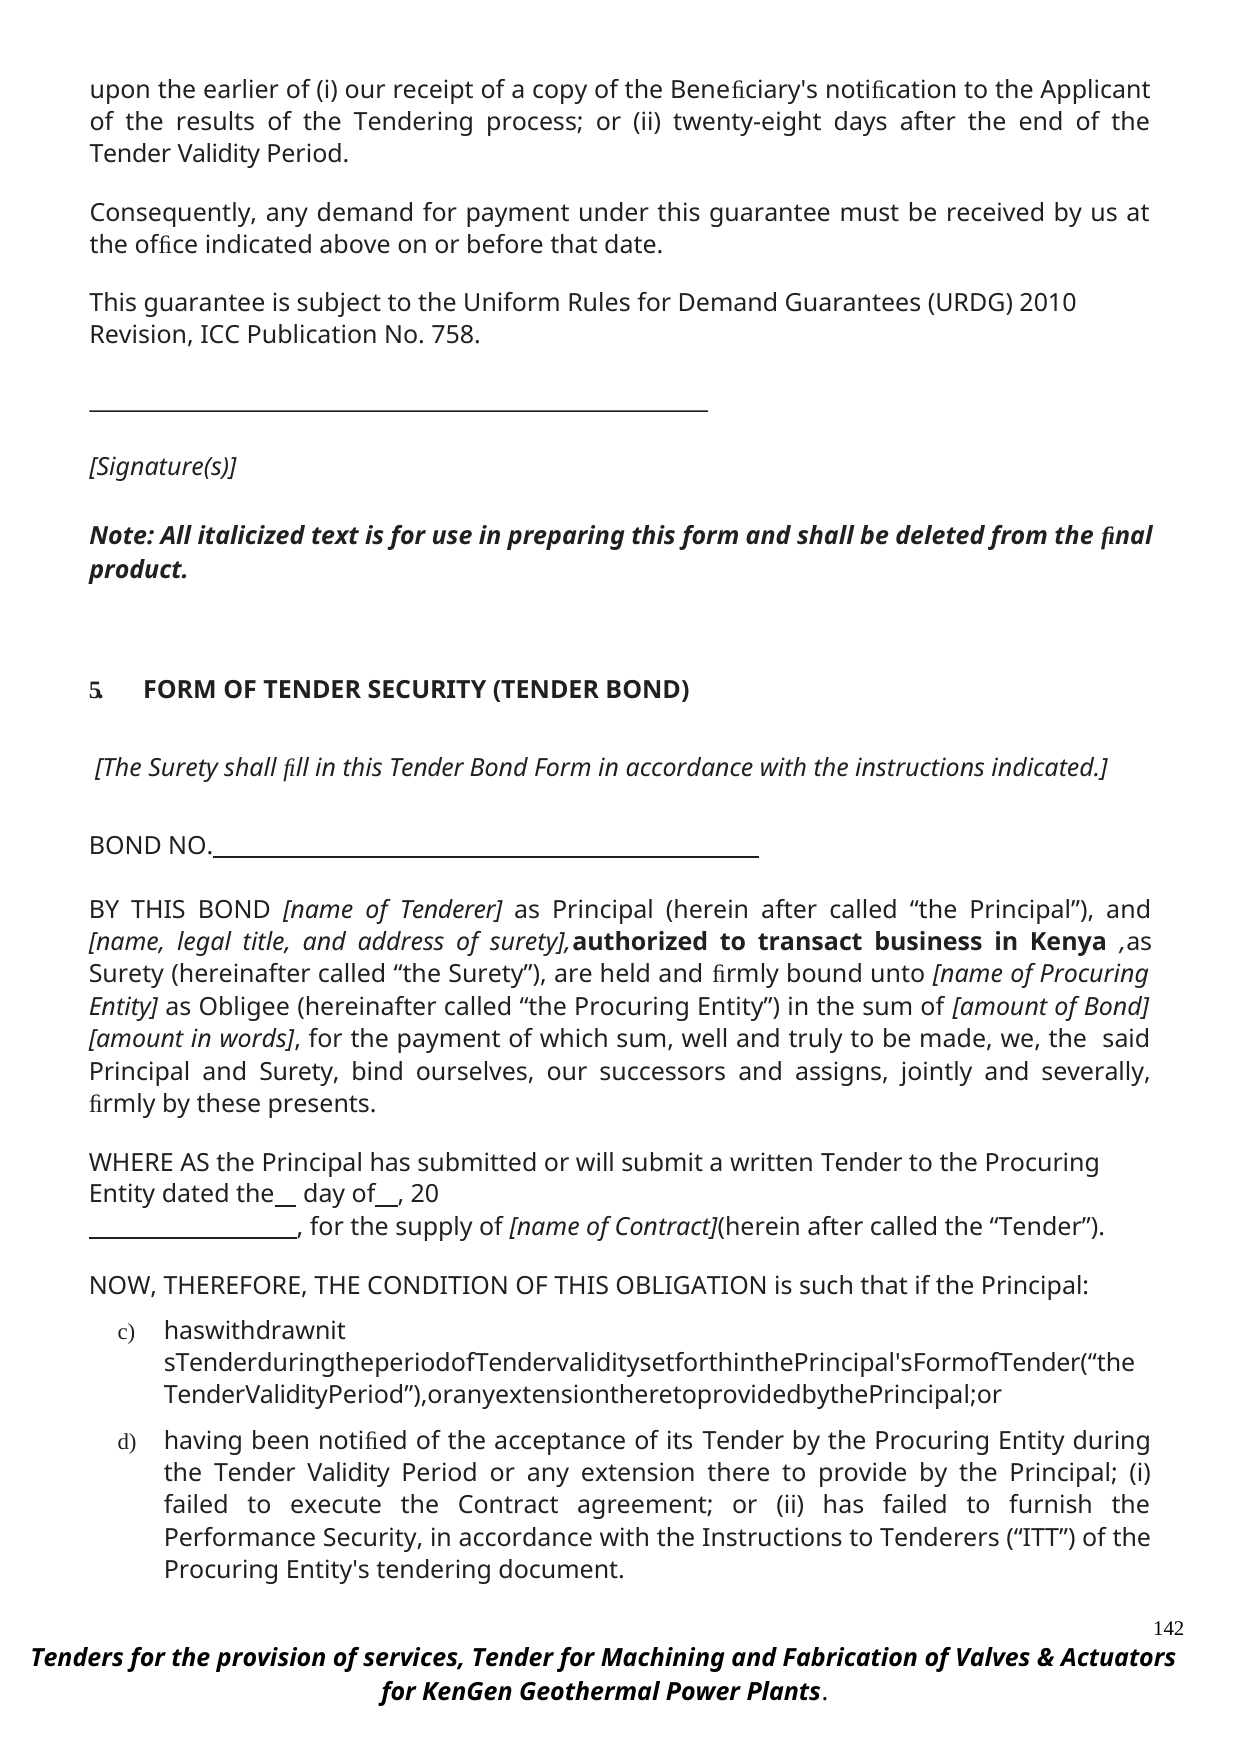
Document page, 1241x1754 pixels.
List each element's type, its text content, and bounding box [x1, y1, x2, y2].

text WHERE AS the Principal has submitted or will submit a written Tender to the Procuring Entity dated the day of , 20 , for the supply of [name of Contract](herein after called the “Tender”). [88, 1146, 1173, 1243]
text BY THIS BOND [name of Tenderer] as Principal (herein after called “the Principal”), and [name, legal title, and address of surety],authorized to transact business in Kenya ,as Surety (hereinafter called “the Surety”), are held and ﬁrmly bound unto [name of Procuring Entity] as Obligee (hereinafter called “the Procuring Entity”) in the sum of [amount of Bond][amount in words], for the payment of which sum, well and truly to be made, we, the said Principal and Surety, bind ourselves, our successors and assigns, jointly and severally, ﬁrmly by these presents. [88, 893, 1152, 1120]
text BOND NO. [88, 827, 1184, 862]
list having been notiﬁed of the acceptance of its Tender by the Procuring Entity during the Tender Validity Period or any extension there to provide by the Principal; (i) failed to execute the Contract agreement; or (ii) has failed to furnish the Performance Security, in accordance with the Instructions to Tenderers (“ITT”) of the Procuring Entity's tendering document. [117, 1424, 1152, 1586]
text This guarantee is subject to the Uniform Rules for Demand Guarantees (URDG) 2010 Revision, ICC Publication No. 758. [89, 286, 1152, 351]
list FORM OF TENDER SECURITY (TENDER BOND) [88, 672, 1184, 706]
text Note: All italicized text is for use in preparing this form and shall be deleted from the ﬁnal product. [89, 517, 1184, 585]
text Consequently, any demand for payment under this guarantee must be received by us at the ofﬁce indicated above on or before that date. [89, 196, 1151, 260]
text [The Surety shall ﬁll in this Tender Bond Form in accordance with the instructions indicated.] [88, 750, 1184, 784]
text NOW, THEREFORE, THE CONDITION OF THIS OBLIGATION is such that if the Principal: [88, 1267, 1184, 1301]
text [Signature(s)] [89, 448, 1184, 483]
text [89, 73, 1151, 170]
list haswithdrawnitsTenderduringtheperiodofTendervaliditysetforthinthePrincipal'sFormofTender(“the TenderValidityPeriod”),oranyextensiontheretoprovidedbythePrincipal;or [117, 1314, 1152, 1411]
